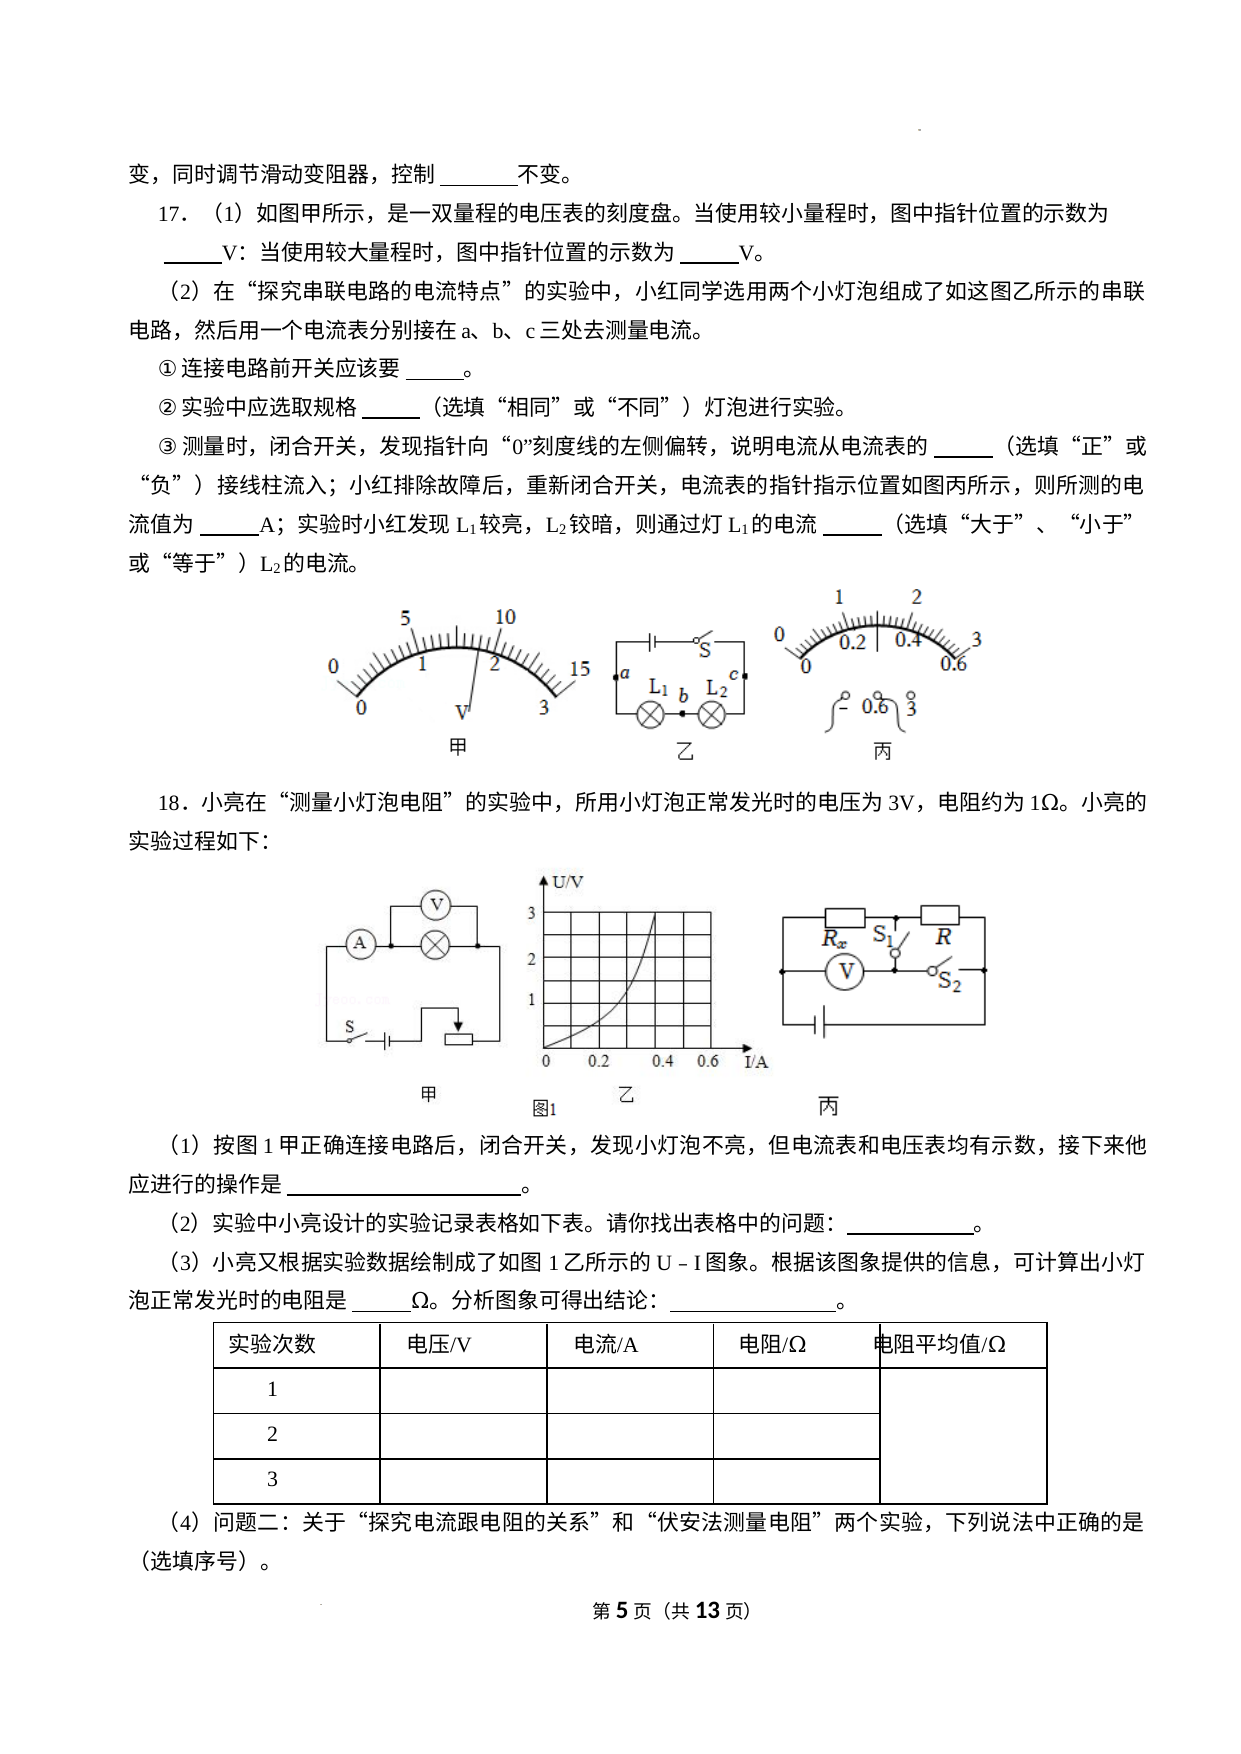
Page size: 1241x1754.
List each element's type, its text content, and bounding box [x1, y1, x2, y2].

text ③测量时，闭合开关，发现指针向“0”刻度线的左侧偏转，说明电流从电流表的 （选填“正”或“负”）接线柱流入；小红排除故障后，重新闭合开关，电流表的指针指示位置如图丙所示，则所测的电流值为 A；实验时小红发现L1较亮，L2铰暗，则通过灯L1的电流 （选填“大于”、“小于”或“等于”）L2的电流。 [128, 429, 1147, 578]
text 18．小亮在“测量小灯泡电阻”的实验中，所用小灯泡正常发光时的电压为3V，电阻约为1Ω。小亮的实验过程如下： [128, 785, 1147, 856]
table_cell [381, 1414, 546, 1458]
text 17．（1）如图甲所示，是一双量程的电压表的刻度盘。当使用较小量程时，图中指针位置的示数为 [128, 196, 1147, 228]
text （1）按图1甲正确连接电路后，闭合开关，发现小灯泡不亮，但电流表和电压表均有示数，接下来他应进行的操作是 。 [128, 1128, 1147, 1199]
text （3）小亮又根据实验数据绘制成了如图1乙所示的U﹣I图象。根据该图象提供的信息，可计算出小灯泡正常发光时的电阻是 Ω。分析图象可得出结论： 。 [128, 1244, 1147, 1316]
table_cell 2 [214, 1414, 379, 1458]
table_cell [381, 1460, 546, 1503]
picture [313, 862, 992, 1120]
table_header 实验次数 [214, 1323, 380, 1367]
text ①连接电路前开关应该要 。 [128, 351, 1147, 383]
table_header 电阻/Ω [714, 1323, 880, 1367]
table_header 电阻平均值/Ω [881, 1323, 1046, 1367]
table_header 电压/V [381, 1323, 547, 1367]
text ②实验中应选取规格 （选填“相同”或“不同”）灯泡进行实验。 [128, 390, 1147, 422]
text V：当使用较大量程时，图中指针位置的示数为 V。 [128, 234, 1147, 267]
table_cell [714, 1414, 879, 1458]
picture [319, 584, 986, 764]
text （4）问题二：关于“探究电流跟电阻的关系”和“伏安法测量电阻”两个实验，下列说法中正确的是 （选填序号）。 [128, 1505, 1147, 1576]
table_header 电流/A [548, 1323, 713, 1367]
table_cell [548, 1369, 713, 1412]
table_cell [548, 1460, 713, 1503]
table_cell [714, 1369, 879, 1412]
text （2）在“探究串联电路的电流特点”的实验中，小红同学选用两个小灯泡组成了如这图乙所示的串联电路，然后用一个电流表分别接在a、b、c三处去测量电流。 [128, 273, 1147, 345]
table_cell [714, 1460, 879, 1503]
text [128, 157, 1147, 189]
table_cell [381, 1369, 546, 1412]
text （2）实验中小亮设计的实验记录表格如下表。请你找出表格中的问题： 。 [128, 1205, 1147, 1238]
table_cell [881, 1369, 1046, 1503]
table_cell [548, 1414, 713, 1458]
table_cell 3 [214, 1460, 379, 1503]
table_cell 1 [214, 1369, 379, 1412]
